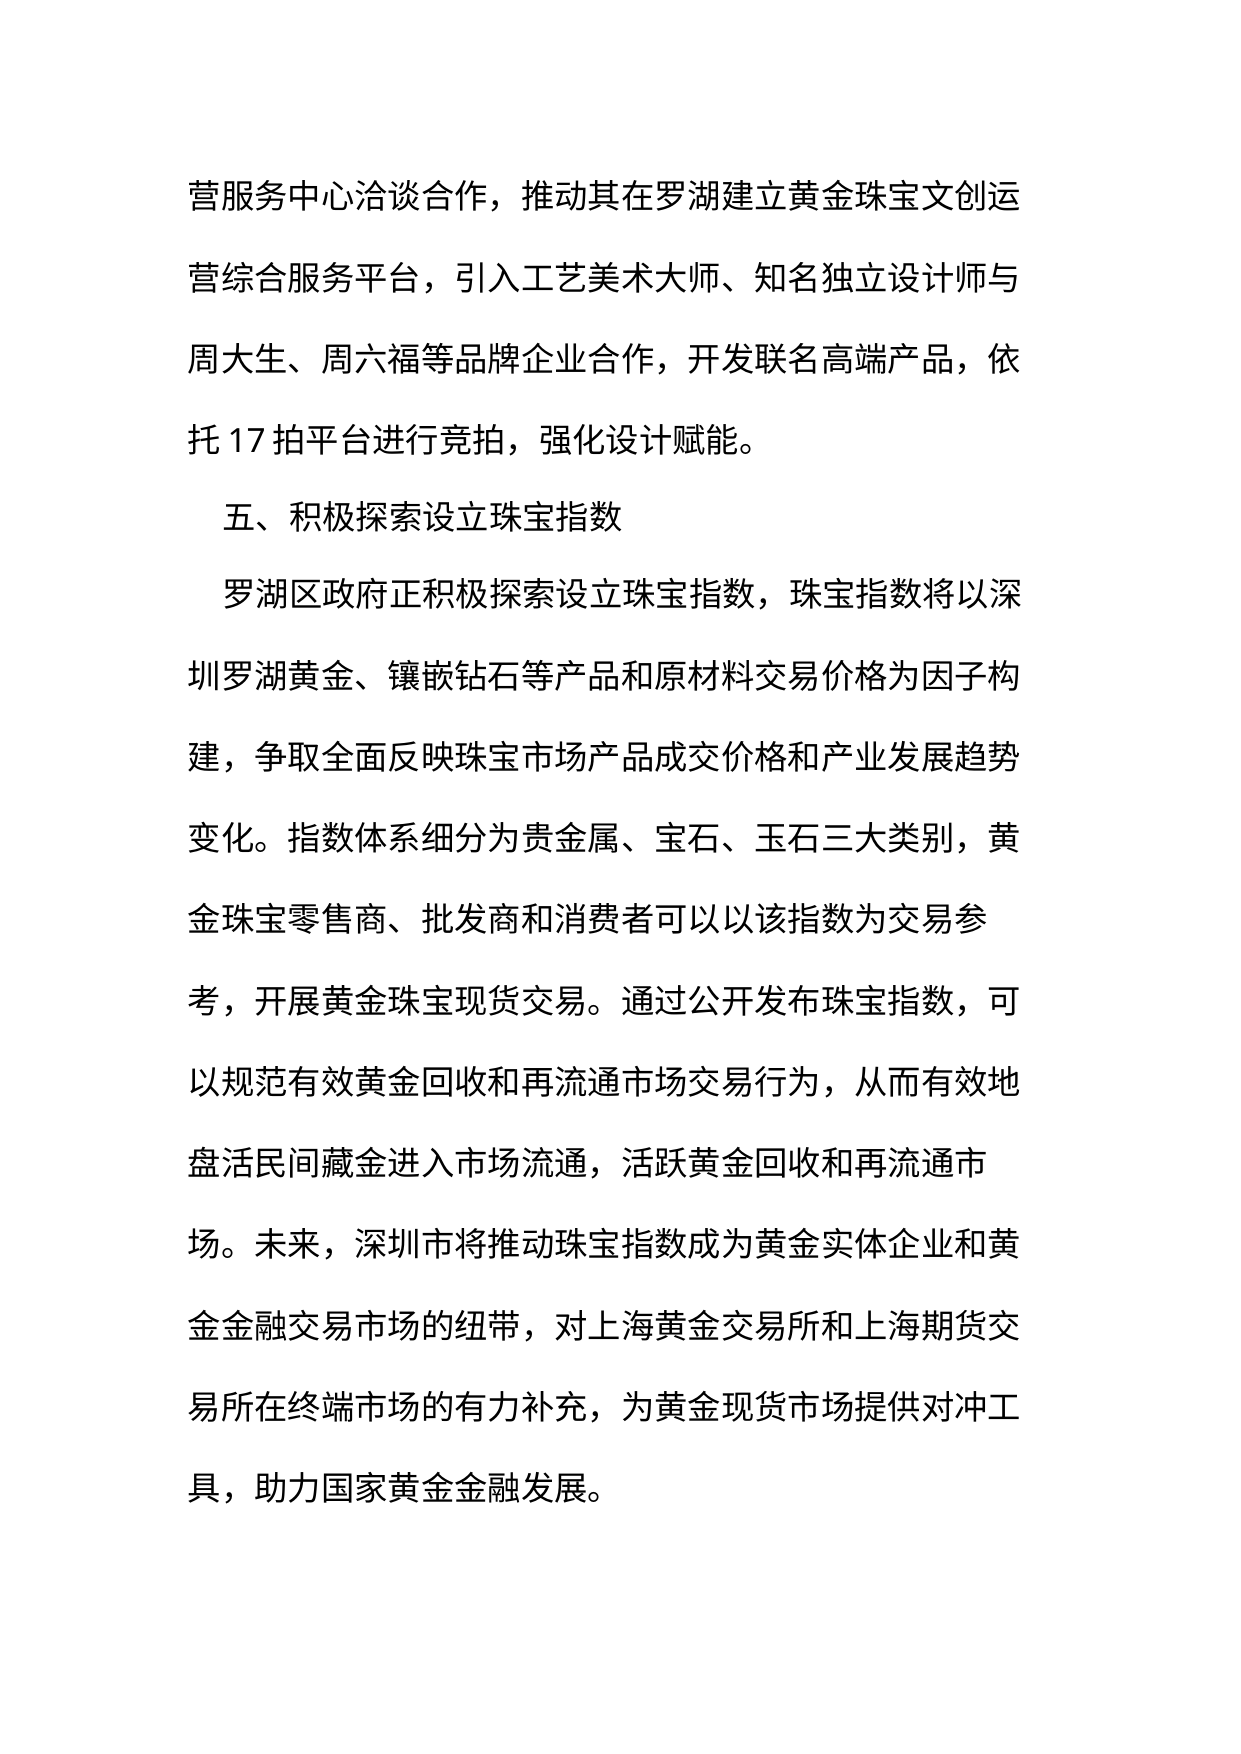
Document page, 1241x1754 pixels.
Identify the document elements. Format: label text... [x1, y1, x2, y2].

text 罗湖区政府正积极探索设立珠宝指数，珠宝指数将以深圳罗湖黄金、镶嵌钻石等产品和原材料交易价格为因子构建，争取全面反映珠宝市场产品成交价格和产业发展趋势变化。指数体系细分为贵金属、宝石、玉石三大类别，黄金珠宝零售商、批发商和消费者可以以该指数为交易参考，开展黄金珠宝现货交易。通过公开发布珠宝指数，可以规范有效黄金回收和再流通市场交易行为，从而有效地盘活民间藏金进入市场流通，活跃黄金回收和再流通市场。未来，深圳市将推动珠宝指数成为黄金实体企业和黄金金融交易市场的纽带，对上海黄金交易所和上海期货交易所在终端市场的有力补充，为黄金现货市场提供对冲工具，助力国家黄金金融发展。 [187, 560, 1053, 1519]
text 五、积极探索设立珠宝指数 [187, 483, 1053, 548]
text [187, 162, 1053, 471]
